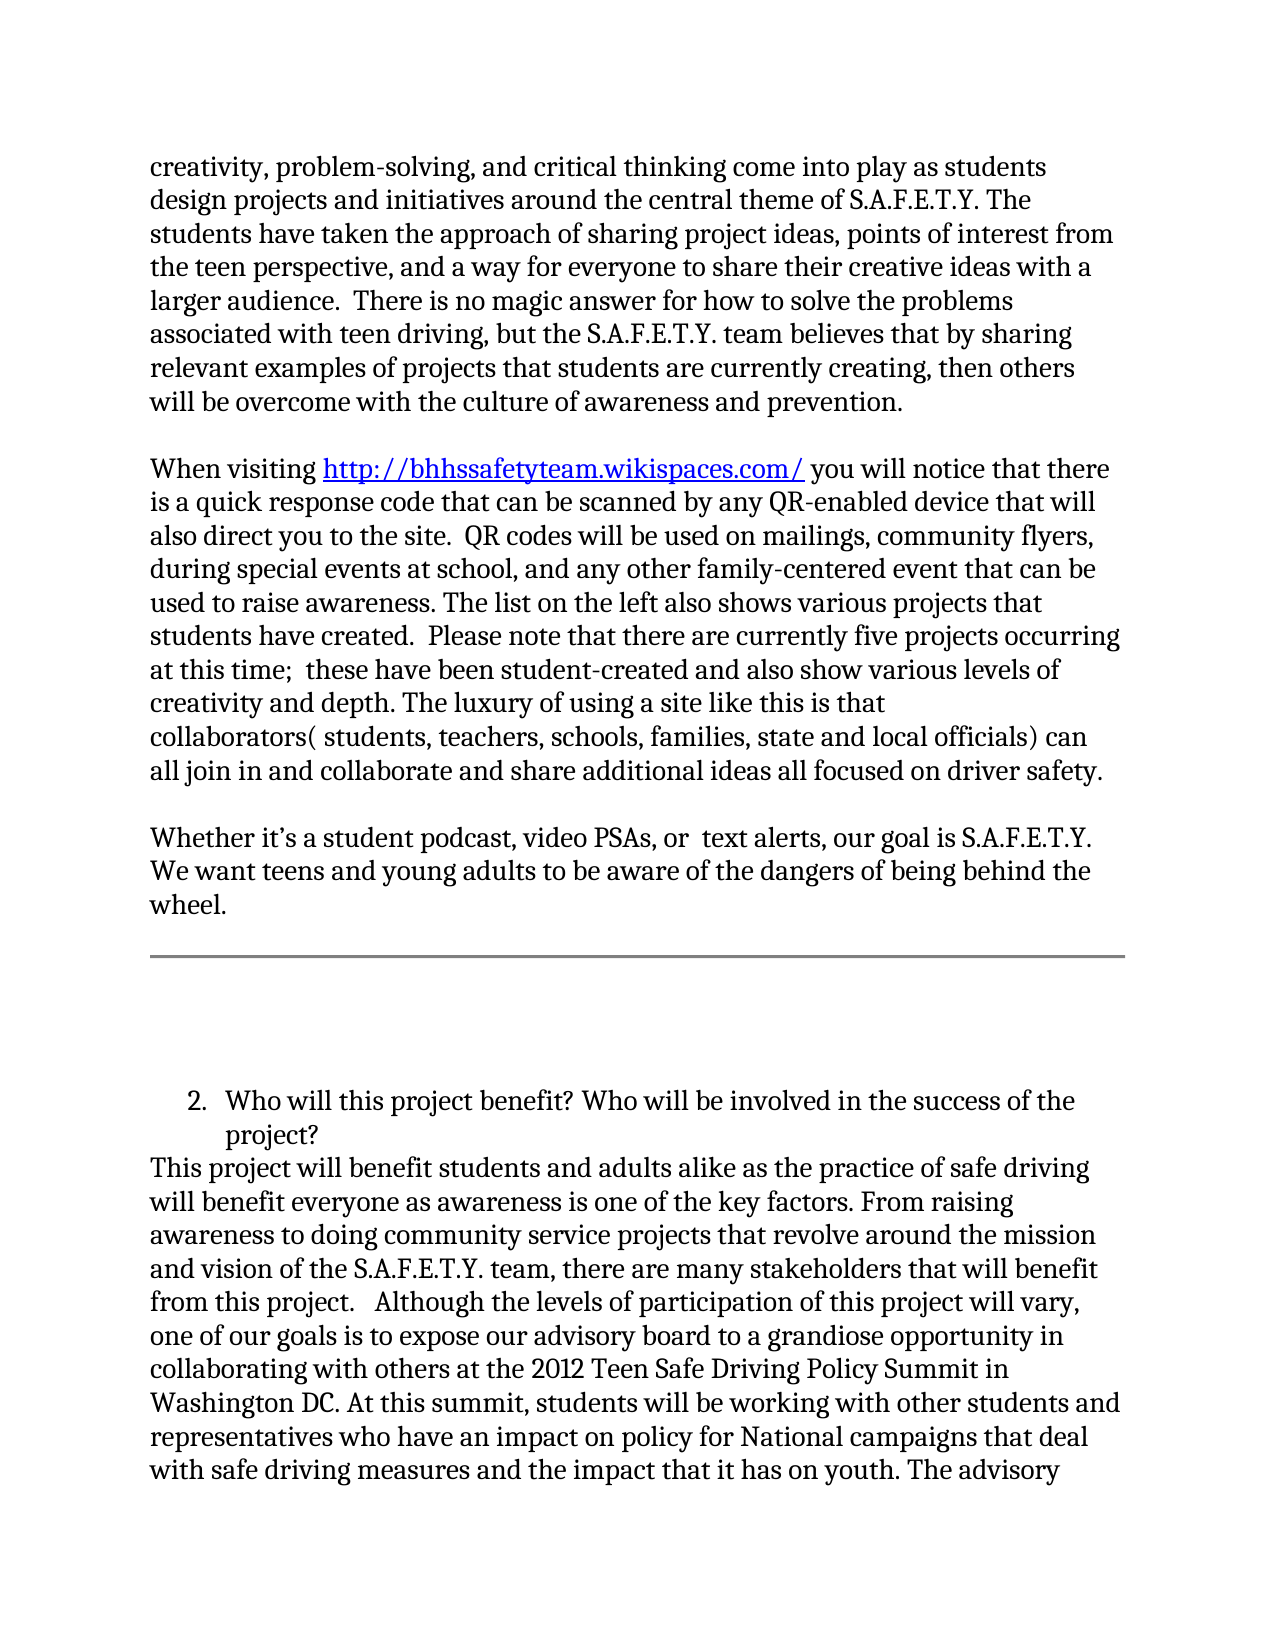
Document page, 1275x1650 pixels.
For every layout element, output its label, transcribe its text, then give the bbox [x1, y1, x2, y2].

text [150, 150, 1125, 418]
text When visiting http://bhhssafetyteam.wikispaces.com/ you will notice that there is a quick response code that can be scanned by any QR-enabled device that will also direct you to the site. QR codes will be used on mailings, community flyers, during special events at school, and any other family-centered event that can be used to raise awareness. The list on the left also shows various projects that students have created. Please note that there are currently five projects occurring at this time; these have been student-created and also show various levels of creativity and depth. The luxury of using a site like this is that collaborators( students, teachers, schools, families, state and local officials) can all join in and collaborate and share additional ideas all focused on driver safety. [150, 452, 1125, 787]
text Whether it’s a student podcast, video PSAs, or text alerts, our goal is S.A.F.E.T.Y. We want teens and young adults to be aware of the dangers of being behind the wheel. [150, 821, 1125, 921]
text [150, 1151, 1125, 1487]
list Who will this project benefit? Who will be involved in the success of the project? [187, 1084, 1125, 1151]
